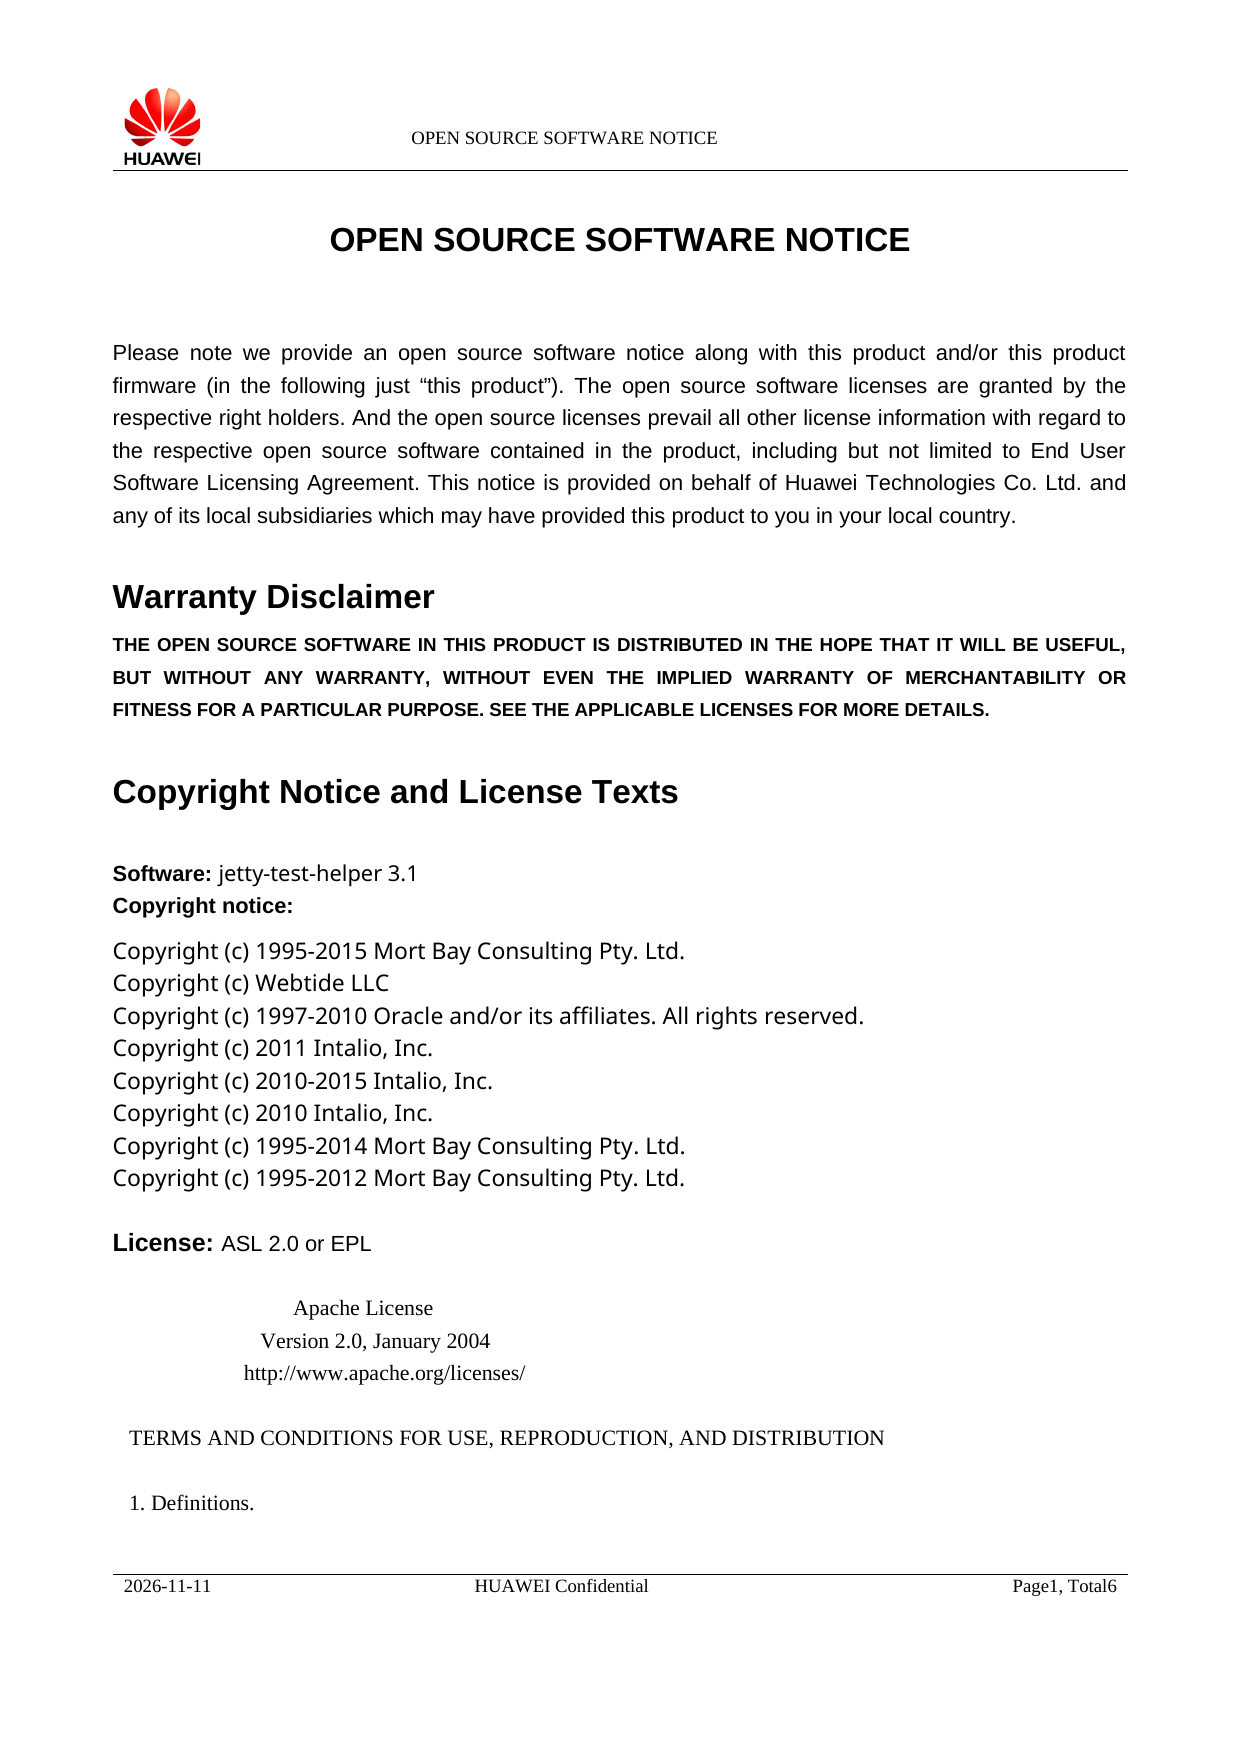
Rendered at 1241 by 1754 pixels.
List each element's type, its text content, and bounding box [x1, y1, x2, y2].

picture [124, 88, 201, 165]
title Software: jetty-test-helper 3.1 [112, 856, 1128, 889]
text Copyright notice: [112, 889, 1128, 921]
text Warranty Disclaimer [112, 564, 1128, 629]
text License: ASL 2.0 or EPL [112, 1226, 1128, 1259]
text Copyright (c) 1995-2015 Mort Bay Consulting Pty. Ltd. Copyright (c) Webtide LLC Copyright (c) 1997-2010 Oracle and/or its affiliates. All rights reserved. Copyright (c) 2011 Intalio, Inc. Copyright (c) 2010-2015 Intalio, Inc. Copyright (c) 2010 Intalio, Inc. Copyright (c) 1995-2014 Mort Bay Consulting Pty. Ltd. Copyright (c) 1995-2012 Mort Bay Consulting Pty. Ltd. [112, 934, 1128, 1226]
text Please note we provide an open source software notice along with this product and/or this product firmware (in the following just “this product”). The open source software licenses are granted by the respective right holders. And the open source licenses prevail all other license information with regard to the respective open source software contained in the product, including but not limited to End User Software Licensing Agreement. This notice is provided on behalf of Huawei Technologies Co. Ltd. and any of its local subsidiaries which may have provided this product to you in your local country. [112, 336, 1128, 531]
text Copyright Notice and License Texts [112, 759, 1128, 824]
text OPEN SOURCE SOFTWARE NOTICE [112, 206, 1128, 271]
text The open source software in this product is distributed in the hope that it will be useful, but WITHOUT ANY WARRANTY, without even the implied warranty of MERCHANTABILITY or FITNESS FOR A PARTICULAR PURPOSE. See the applicable licenses for more details. [112, 629, 1128, 726]
